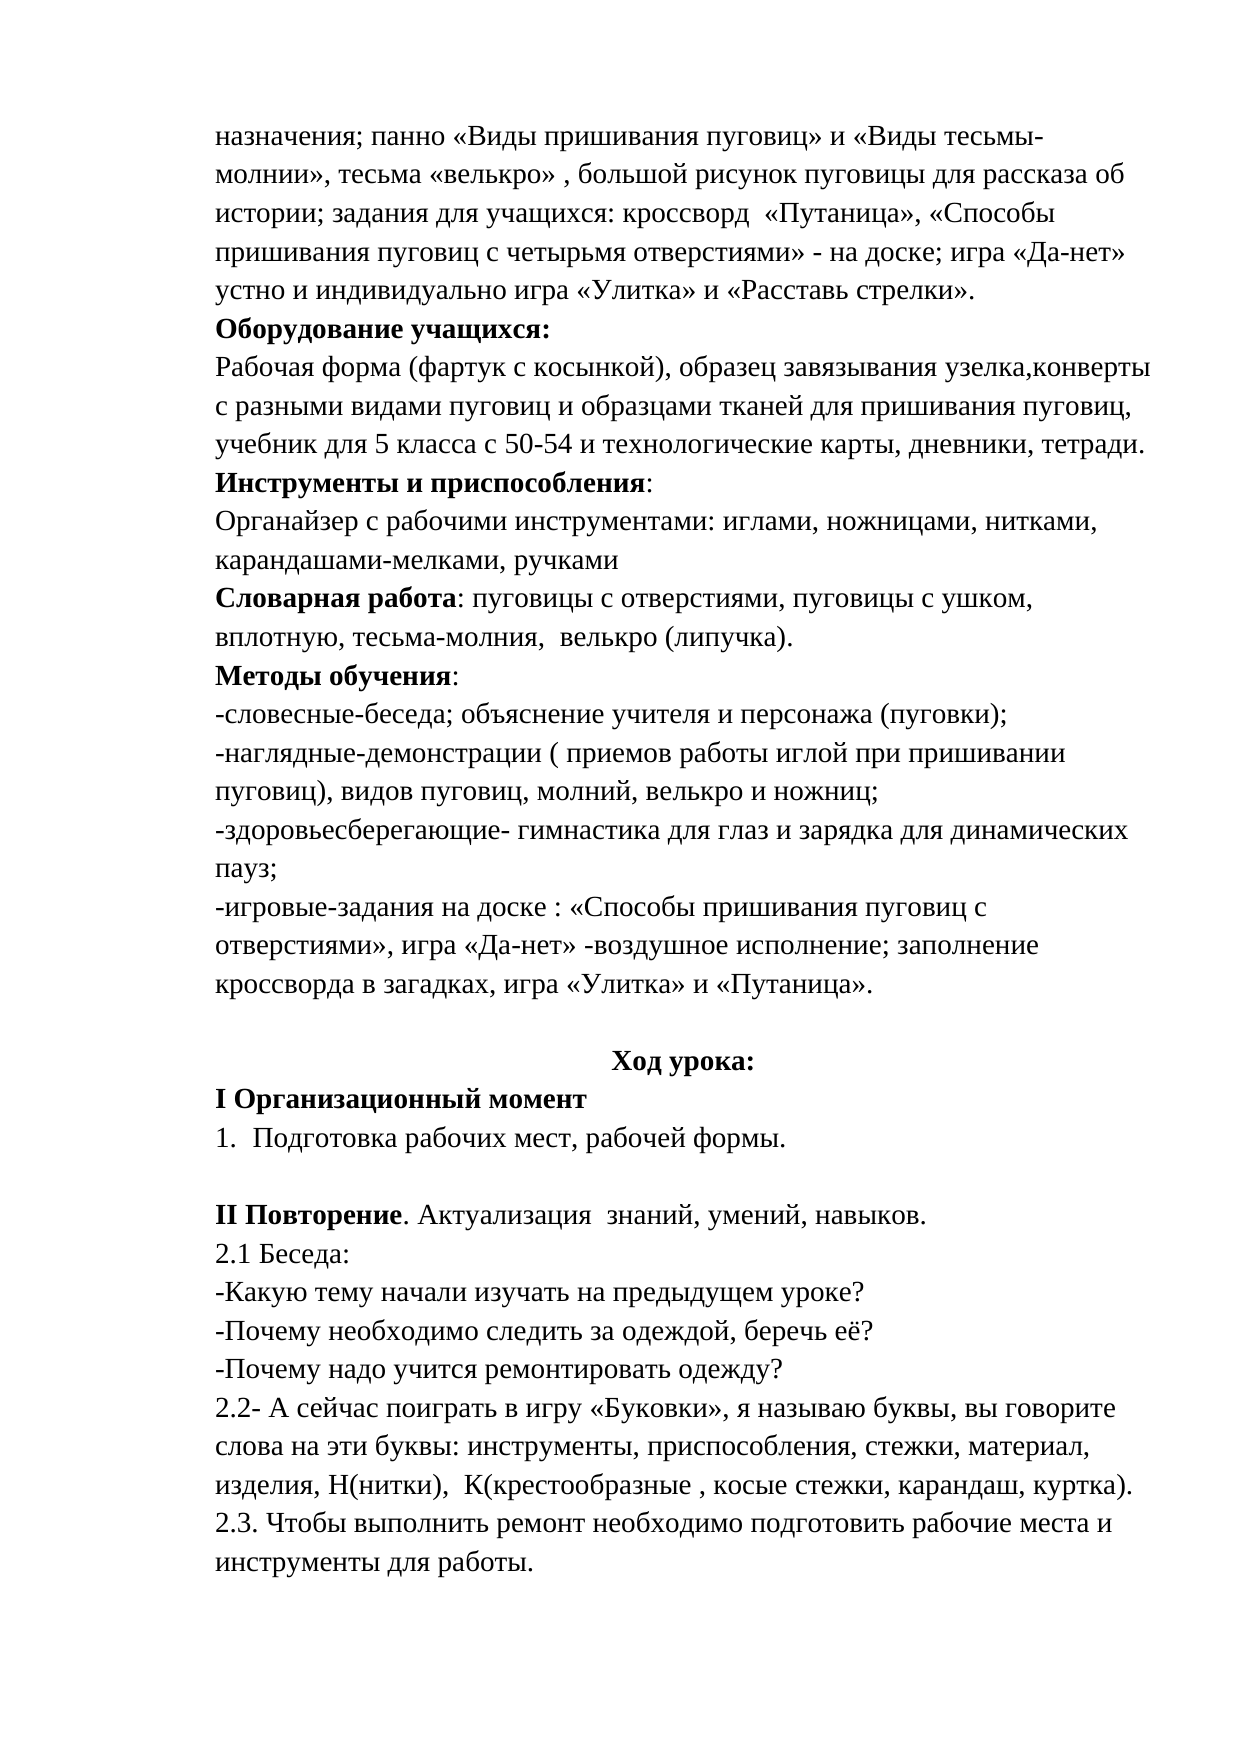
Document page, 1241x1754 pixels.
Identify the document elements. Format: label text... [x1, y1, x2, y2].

text -словесные-беседа; объяснение учителя и персонажа (пуговки); [215, 696, 1152, 730]
text Органайзер с рабочими инструментами: иглами, ножницами, нитками, карандашами-мелками, ручками [215, 503, 1152, 576]
text Рабочая форма (фартук с косынкой), образец завязывания узелка,конверты с разными видами пуговиц и образцами тканей для пришивания пуговиц, учебник для 5 класса с 50-54 и технологические карты, дневники, тетради. [215, 349, 1152, 460]
text Инструменты и приспособления: [215, 465, 1152, 498]
text -Почему необходимо следить за одеждой, беречь её? [215, 1313, 1152, 1346]
list Подготовка рабочих мест, рабочей формы. [215, 1120, 1152, 1154]
text Словарная работа: пуговицы с отверстиями, пуговицы с ушком, вплотную, тесьма-молния, велькро (липучка). [215, 581, 1152, 653]
text -наглядные-демонстрации ( приемов работы иглой при пришивании пуговиц), видов пуговиц, молний, велькро и ножниц; [215, 735, 1152, 807]
text 2.1 Беседа: [215, 1236, 1152, 1269]
text Методы обучения: [215, 658, 1152, 691]
text -игровые-задания на доске : «Способы пришивания пуговиц с отверстиями», игра «Да-нет» -воздушное исполнение; заполнение кроссворда в загадках, игра «Улитка» и «Путаница». [215, 889, 1152, 999]
text Оборудование учащихся: [215, 311, 1152, 344]
text -здоровьесберегающие- гимнастика для глаз и зарядка для динамических пауз; [215, 812, 1152, 884]
text II Повторение. Актуализация знаний, умений, навыков. [215, 1197, 1152, 1231]
text 2.3. Чтобы выполнить ремонт необходимо подготовить рабочие места и инструменты для работы. [215, 1506, 1152, 1578]
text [215, 118, 1152, 306]
text I Организационный момент [215, 1082, 1152, 1115]
text 2.2- А сейчас поиграть в игру «Буковки», я называю буквы, вы говорите слова на эти буквы: инструменты, приспособления, стежки, материал, изделия, Н(нитки), К(крестообразные , косые стежки, карандаш, куртка). [215, 1390, 1152, 1501]
text -Какую тему начали изучать на предыдущем уроке? [215, 1274, 1152, 1308]
text Ход урока: [215, 1043, 1152, 1077]
text -Почему надо учится ремонтировать одежду? [215, 1351, 1152, 1385]
